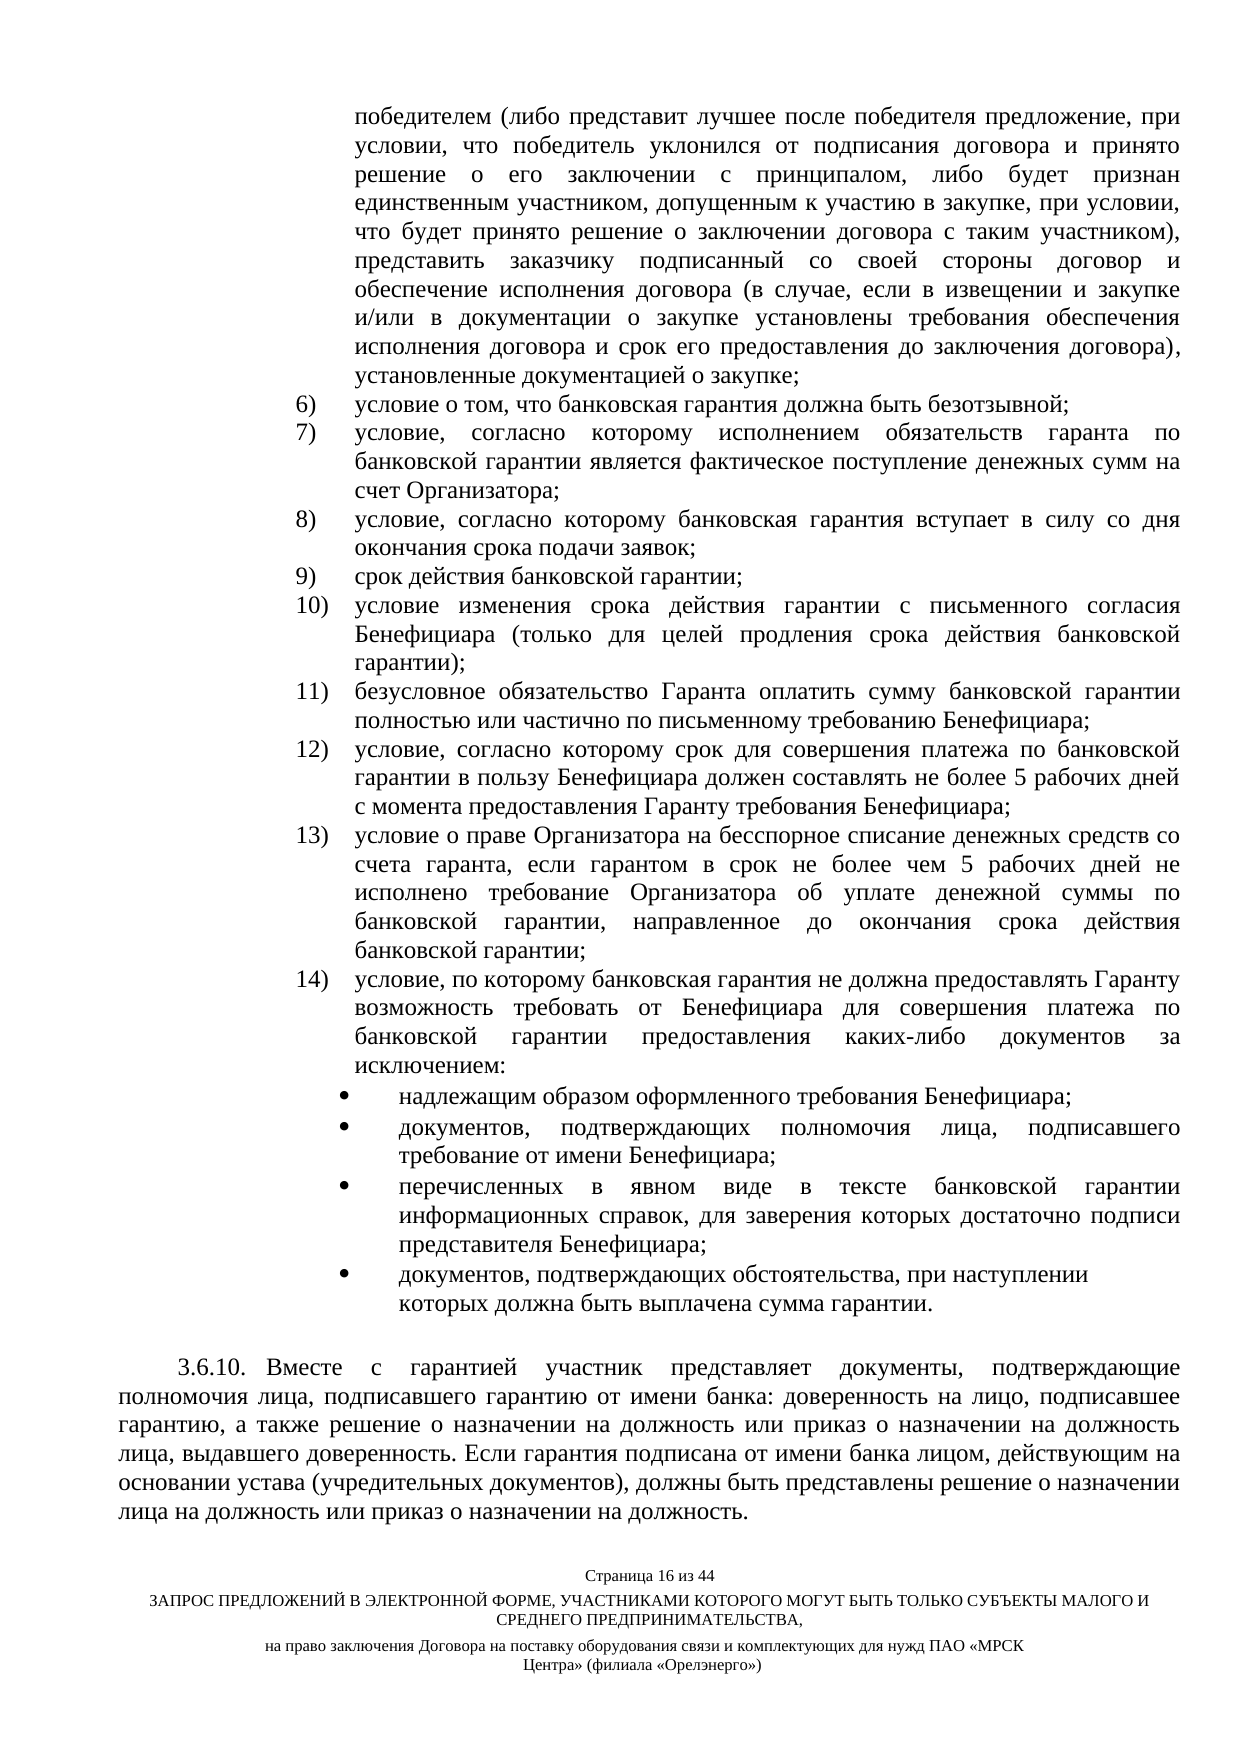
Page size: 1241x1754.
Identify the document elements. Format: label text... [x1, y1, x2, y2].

list срок действия банковской гарантии; [295, 561, 1181, 590]
list условие, согласно которому срок для совершения платежа по банковской гарантии в пользу Бенефициара должен составлять не более 5 рабочих дней с момента предоставления Гаранту требования Бенефициара; [295, 734, 1181, 820]
list условие, согласно которому исполнением обязательств гаранта по банковской гарантии является фактическое поступление денежных сумм на счет Организатора; [295, 417, 1181, 504]
list условие о том, что банковская гарантия должна быть безотзывной; [295, 389, 1181, 417]
list безусловное обязательство Гаранта оплатить сумму банковской гарантии полностью или частично по письменному требованию Бенефициара; [295, 676, 1181, 734]
subtitle Вместе с гарантией участник представляет документы, подтверждающие полномочия лица, подписавшего гарантию от имени банка: доверенность на лицо, подписавшее гарантию, а также решение о назначении на должность или приказ о назначении на должность лица, выдавшего доверенность. Если гарантия подписана от имени банка лицом, действующим на основании устава (учредительных документов), должны быть представлены решение о назначении лица на должность или приказ о назначении на должность. [118, 1352, 1181, 1524]
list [295, 101, 1181, 389]
list условие, по которому банковская гарантия не должна предоставлять Гаранту возможность требовать от Бенефициара для совершения платежа по банковской гарантии предоставления каких-либо документов за исключением: [295, 964, 1181, 1079]
list условие о праве Организатора на бесспорное списание денежных средств со счета гаранта, если гарантом в срок не более чем 5 рабочих дней не исполнено требование Организатора об уплате денежной суммы по банковской гарантии, направленное до окончания срока действия банковской гарантии; [295, 820, 1181, 964]
list условие, согласно которому банковская гарантия вступает в силу со дня окончания срока подачи заявок; [295, 504, 1181, 561]
list надлежащим образом оформленного требования Бенефициара; [340, 1081, 1181, 1109]
list документов, подтверждающих обстоятельства, при наступлении которых должна быть выплачена сумма гарантии. [340, 1259, 1181, 1317]
list перечисленных в явном виде в тексте банковской гарантии информационных справок, для заверения которых достаточно подписи представителя Бенефициара; [340, 1171, 1181, 1257]
list условие изменения срока действия гарантии с письменного согласия Бенефициара (только для целей продления срока действия банковской гарантии); [295, 590, 1181, 676]
list документов, подтверждающих полномочия лица, подписавшего требование от имени Бенефициара; [340, 1112, 1181, 1169]
